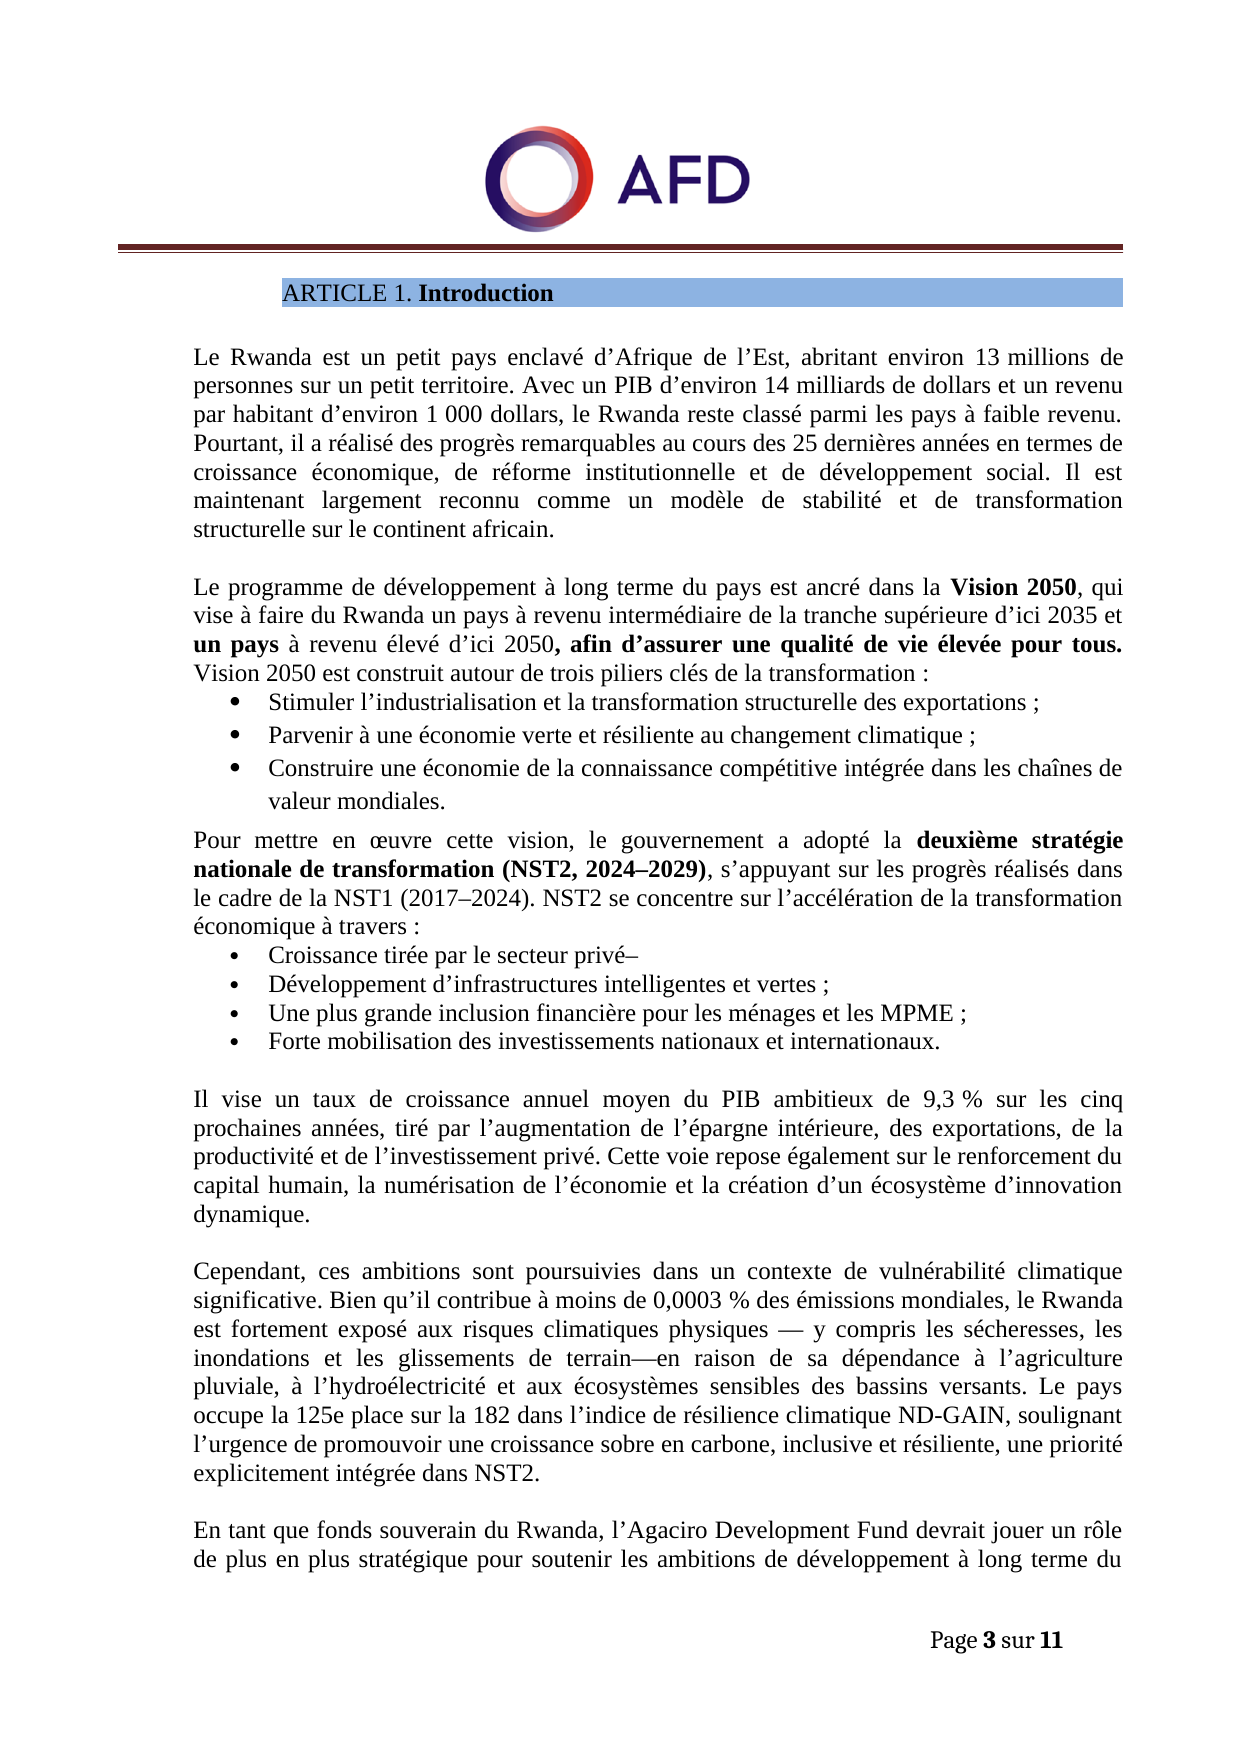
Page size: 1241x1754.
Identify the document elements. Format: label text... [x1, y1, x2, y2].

text Pour mettre en œuvre cette vision, le gouvernement a adopté la deuxième stratégie nationale de transformation (NST2, 2024–2029), s’appuyant sur les progrès réalisés dans le cadre de la NST1 (2017–2024). NST2 se concentre sur l’accélération de la transformation économique à travers : [193, 825, 1123, 940]
list Forte mobilisation des investissements nationaux et internationaux. [231, 1026, 1123, 1055]
text Le programme de développement à long terme du pays est ancré dans la Vision 2050, qui vise à faire du Rwanda un pays à revenu intermédiaire de la tranche supérieure d’ici 2035 et un pays à revenu élevé d’ici 2050, afin d’assurer une qualité de vie élevée pour tous. Vision 2050 est construit autour de trois piliers clés de la transformation : [193, 572, 1123, 687]
list Stimuler l’industrialisation et la transformation structurelle des exportations ; [231, 687, 1123, 716]
subtitle Introduction [282, 278, 1123, 307]
text Il vise un taux de croissance annuel moyen du PIB ambitieux de 9,3 % sur les cinq prochaines années, tiré par l’augmentation de l’épargne intérieure, des exportations, de la productivité et de l’investissement privé. Cette voie repose également sur le renforcement du capital humain, la numérisation de l’économie et la création d’un écosystème d’innovation dynamique. [193, 1084, 1123, 1228]
text Le Rwanda est un petit pays enclavé d’Afrique de l’Est, abritant environ 13 millions de personnes sur un petit territoire. Avec un PIB d’environ 14 milliards de dollars et un revenu par habitant d’environ 1 000 dollars, le Rwanda reste classé parmi les pays à faible revenu. Pourtant, il a réalisé des progrès remarquables au cours des 25 dernières années en termes de croissance économique, de réforme institutionnelle et de développement social. Il est maintenant largement reconnu comme un modèle de stabilité et de transformation structurelle sur le continent africain. [193, 342, 1123, 543]
list Parvenir à une économie verte et résiliente au changement climatique ; [231, 720, 1123, 748]
list Construire une économie de la connaissance compétitive intégrée dans les chaînes de valeur mondiales. [231, 753, 1123, 814]
list Croissance tirée par le secteur privé– [231, 940, 1123, 969]
text Cependant, ces ambitions sont poursuivies dans un contexte de vulnérabilité climatique significative. Bien qu’il contribue à moins de 0,0003 % des émissions mondiales, le Rwanda est fortement exposé aux risques climatiques physiques — y compris les sécheresses, les inondations et les glissements de terrain—en raison de sa dépendance à l’agriculture pluviale, à l’hydroélectricité et aux écosystèmes sensibles des bassins versants. Le pays occupe la 125e place sur la 182 dans l’indice de résilience climatique ND-GAIN, soulignant l’urgence de promouvoir une croissance sobre en carbone, inclusive et résiliente, une priorité explicitement intégrée dans NST2. [193, 1256, 1123, 1486]
list Une plus grande inclusion financière pour les ménages et les MPME ; [231, 998, 1123, 1026]
list Développement d’infrastructures intelligentes et vertes ; [231, 969, 1123, 998]
picture [482, 118, 760, 242]
